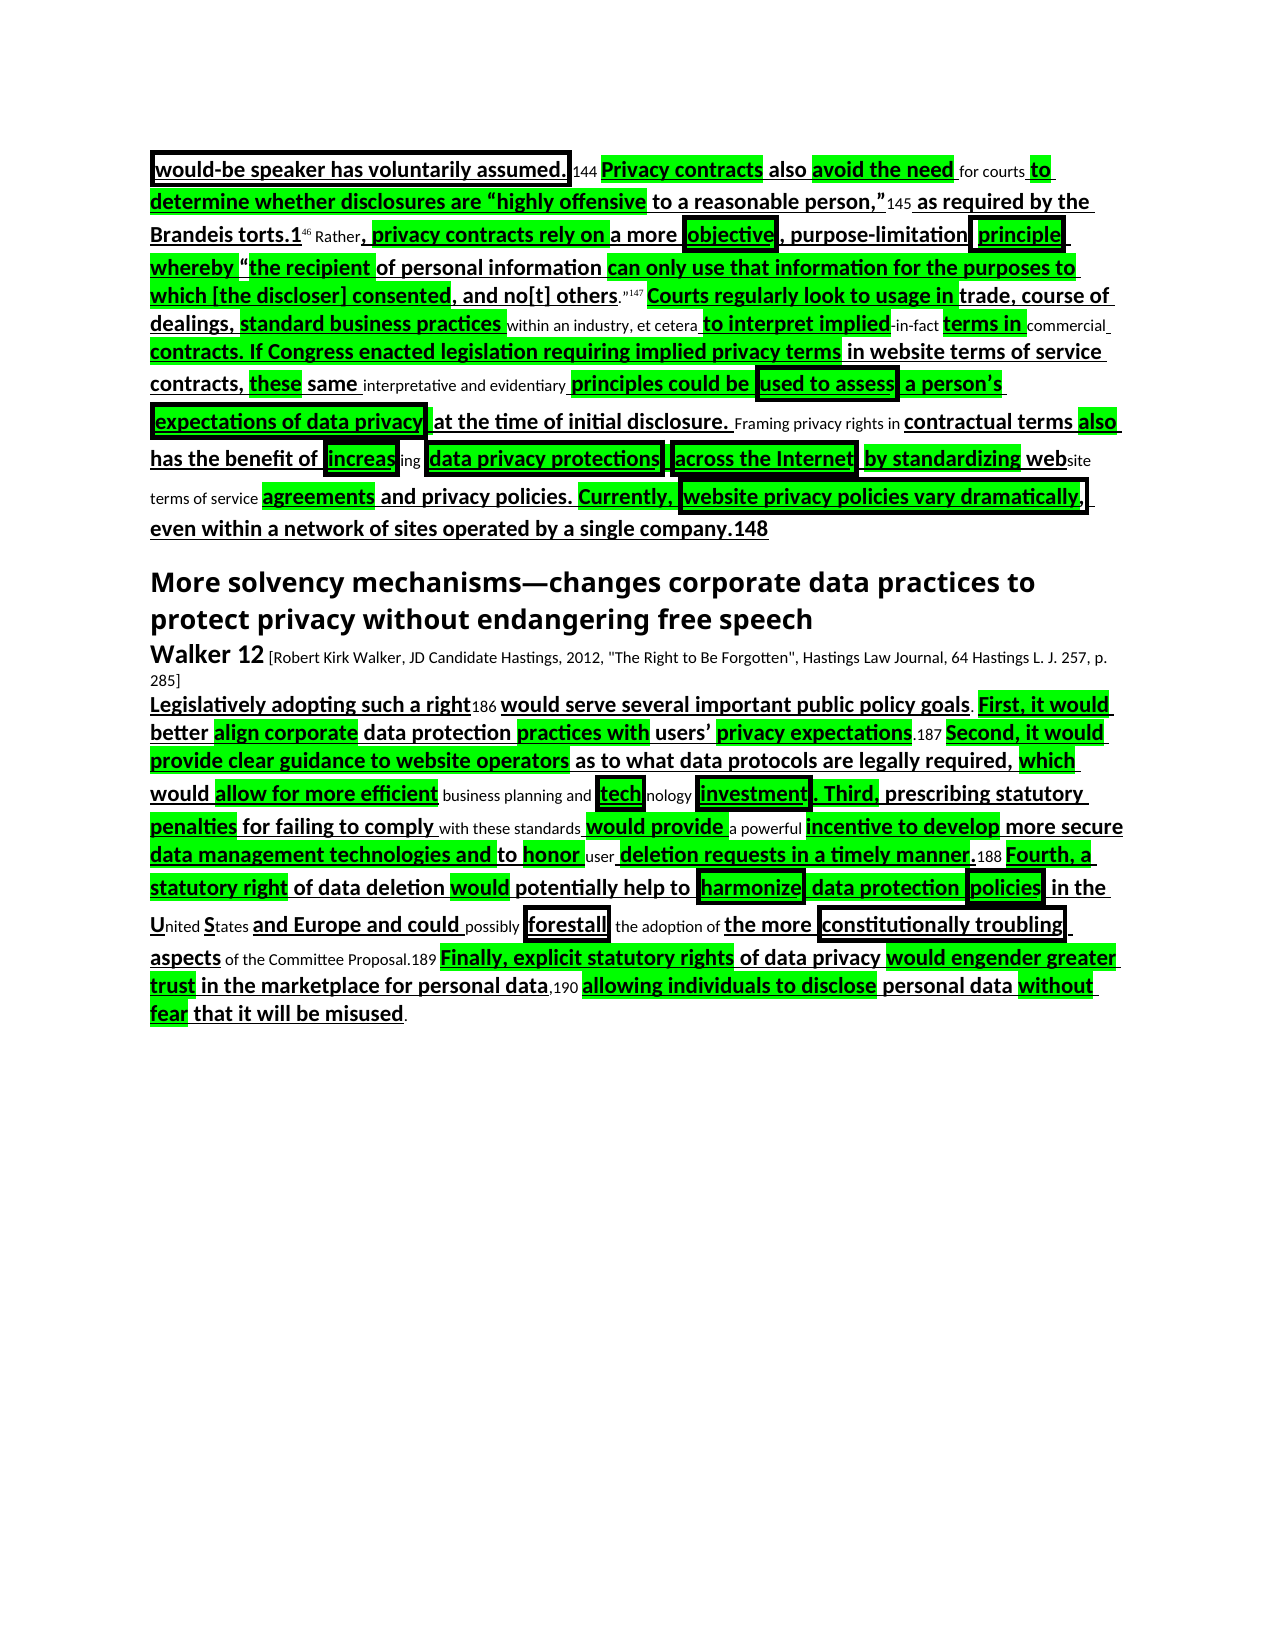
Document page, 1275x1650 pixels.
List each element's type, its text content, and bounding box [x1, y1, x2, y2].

text Legislatively adopting such a right186 would serve several important public policy goals. First, it would better align corporate data protection practices with users’ privacy expectations.187 Second, it would provide clear guidance to website operators as to what data protocols are legally required, which would allow for more efficient business planning and technology investment. Third, prescribing statutory penalties for failing to comply with these standards would provide a powerful incentive to develop more secure data management technologies and to honor user deletion requests in a timely manner.188 Fourth, a statutory right of data deletion would potentially help to harmonize data protection policies in the United States and Europe and could possibly forestall the adoption of the more constitutionally troubling aspects of the Committee Proposal.189 Finally, explicit statutory rights of data privacy would engender greater trust in the marketplace for personal data,190 allowing individuals to disclose personal data without fear that it will be misused. [150, 690, 1125, 1027]
subtitle More solvency mechanisms—changes corporate data practices to protect privacy without endangering free speech [150, 563, 1125, 637]
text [150, 150, 1125, 542]
text Walker 12 [Robert Kirk Walker, JD Candidate Hastings, 2012, "The Right to Be Forgotten", Hastings Law Journal, 64 Hastings L. J. 257, p. 285] [150, 637, 1125, 690]
